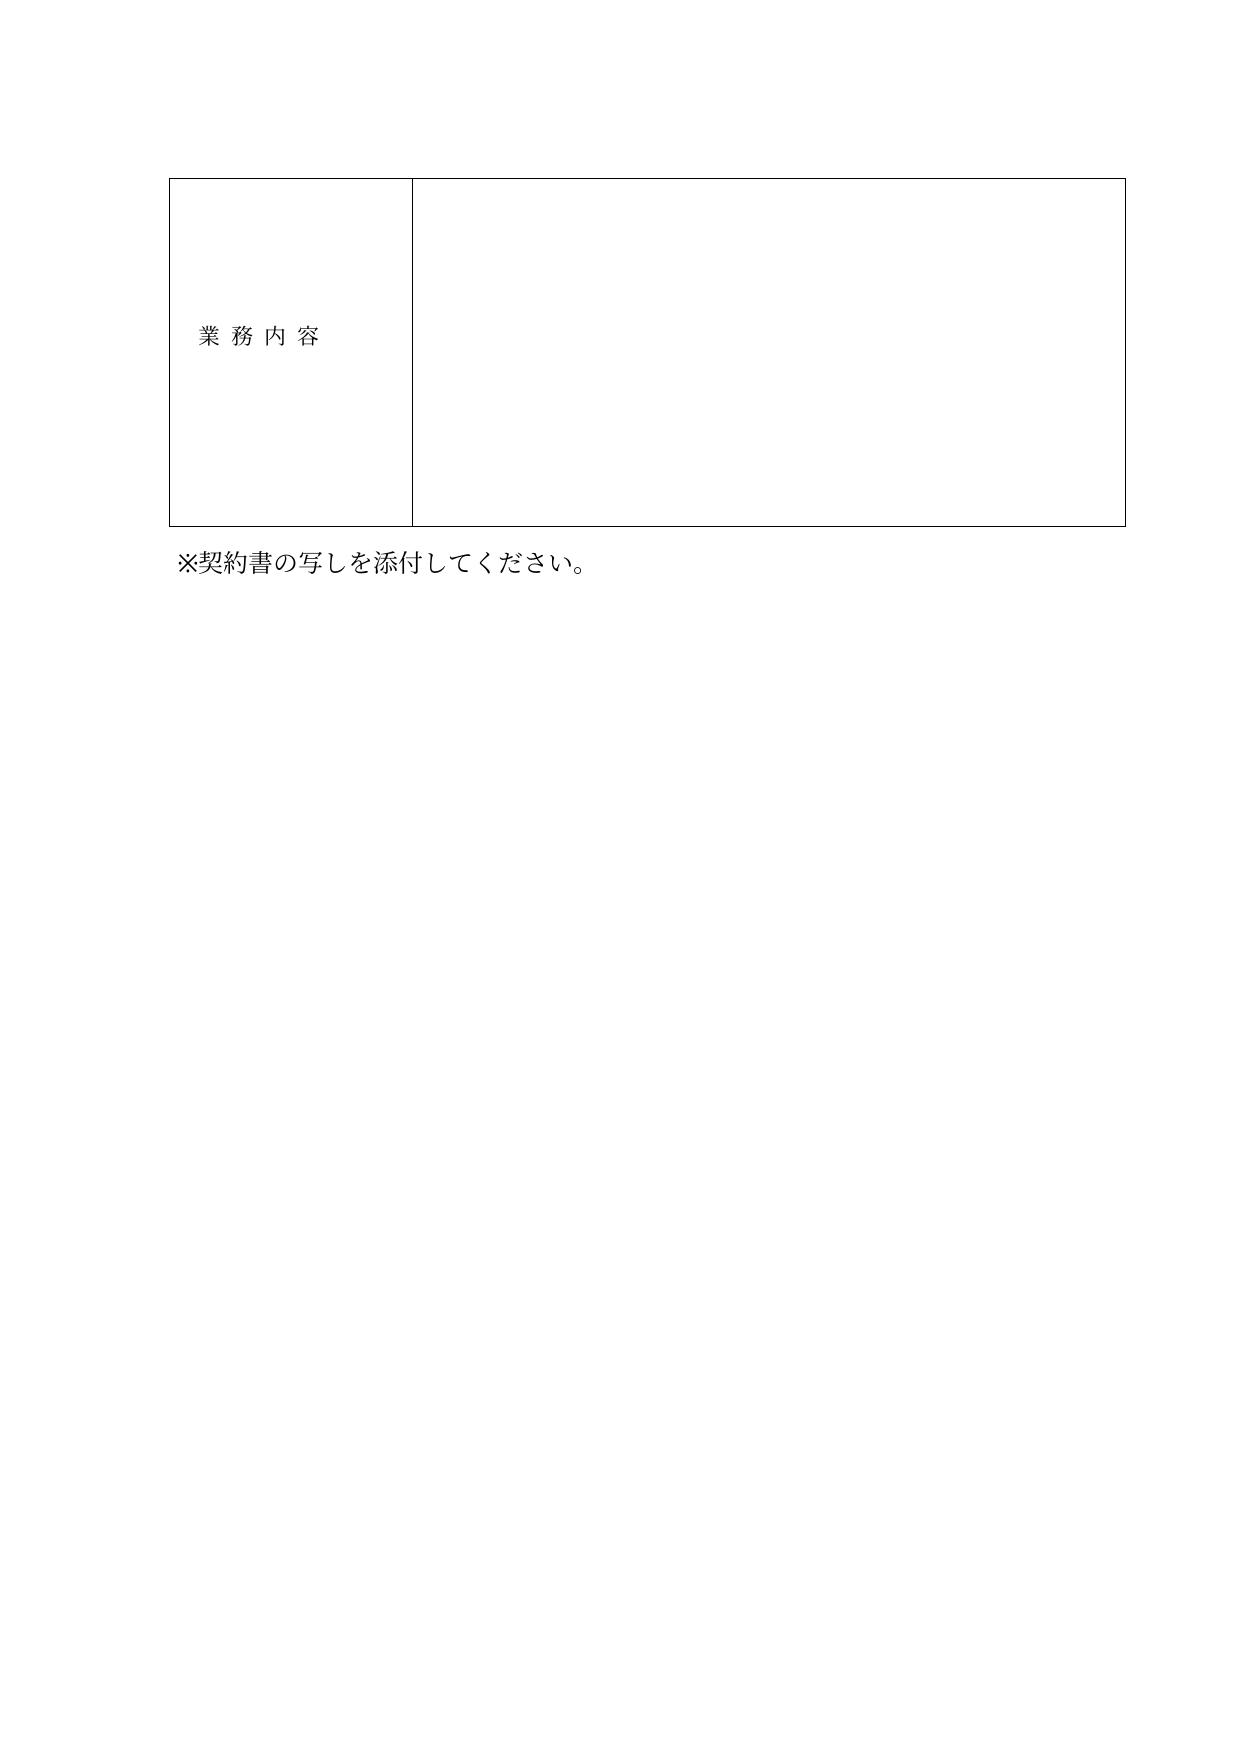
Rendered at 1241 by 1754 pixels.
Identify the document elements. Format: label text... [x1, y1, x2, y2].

table_cell [413, 179, 1125, 526]
text ※契約書の写しを添付してください。 [177, 527, 1107, 596]
table_cell 業務内容 [170, 179, 412, 526]
